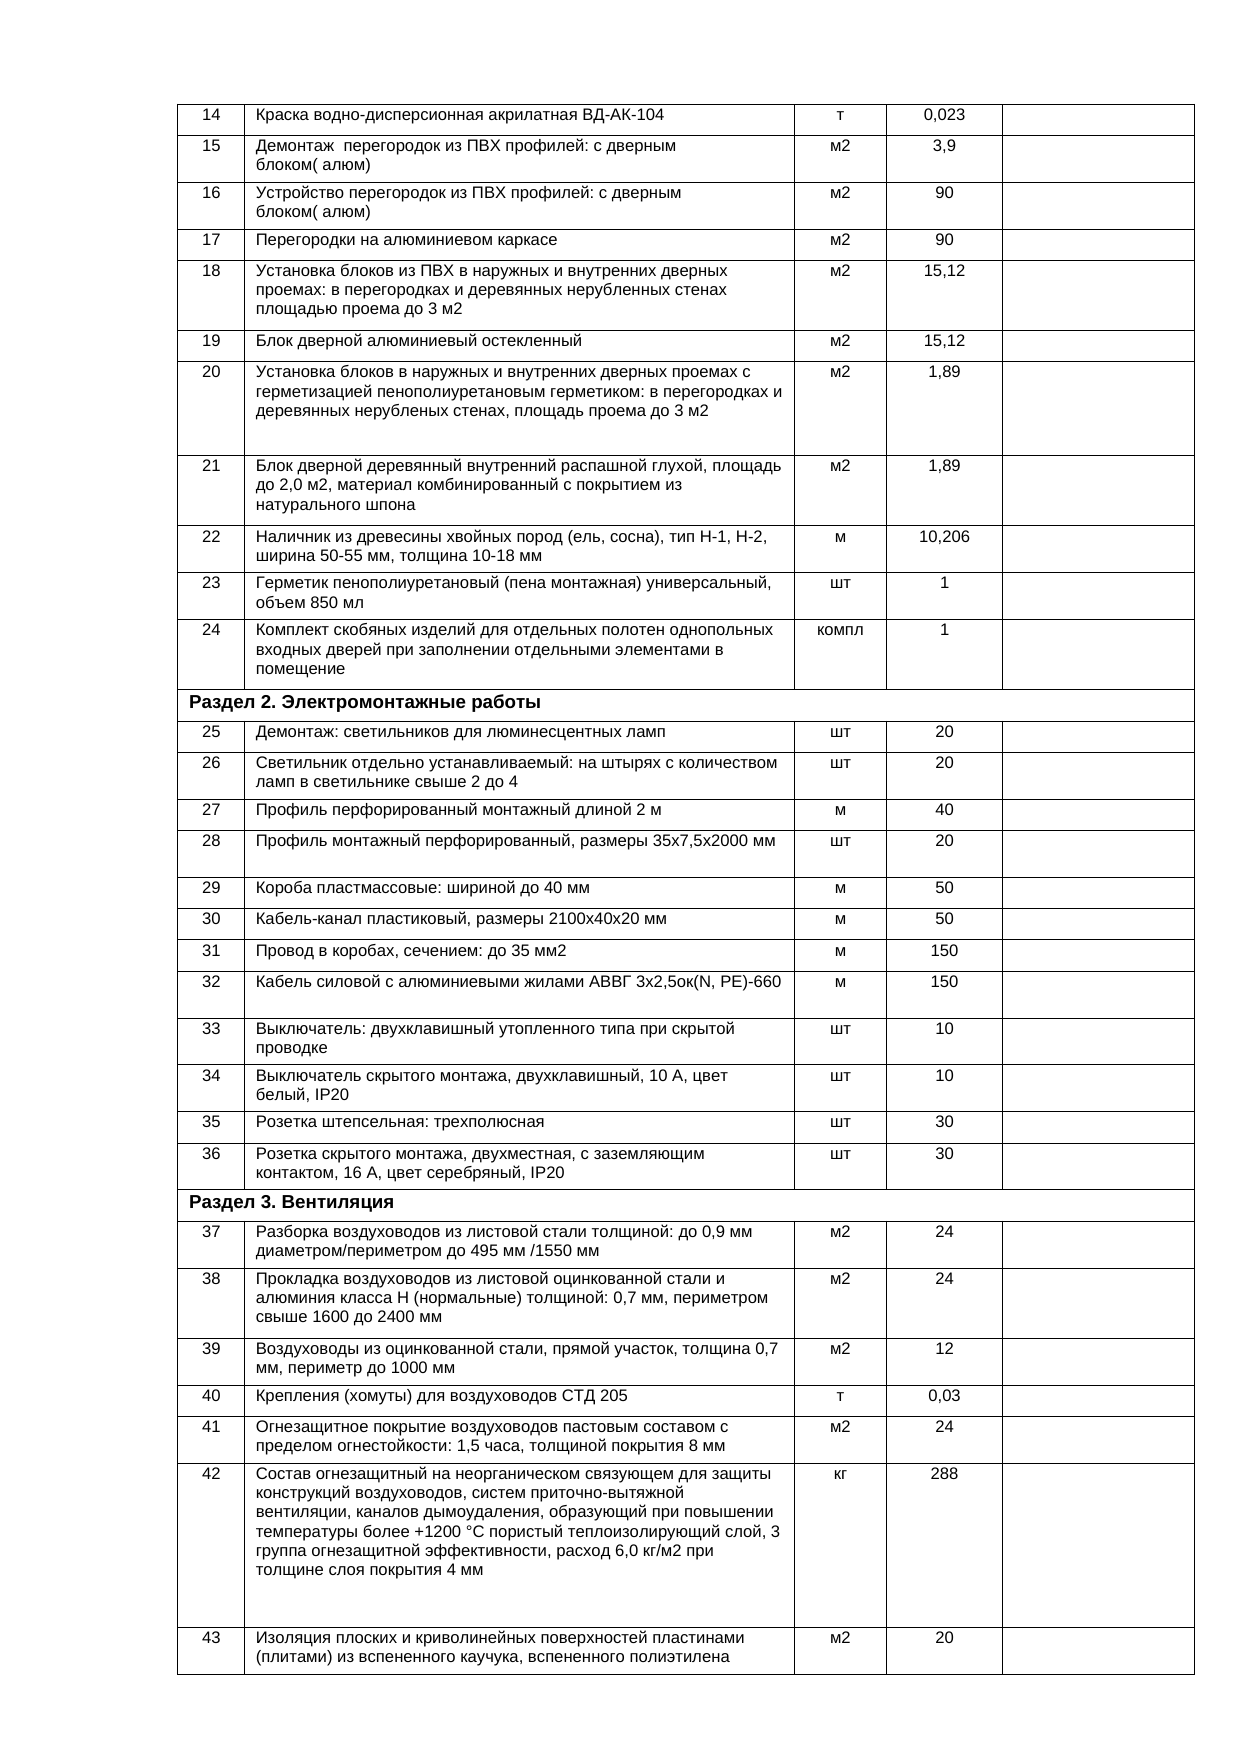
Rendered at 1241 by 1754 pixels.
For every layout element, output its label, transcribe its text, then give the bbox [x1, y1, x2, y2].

table_cell Раздел 2. Электромонтажные работы [178, 690, 1194, 721]
table_cell м [795, 526, 886, 572]
table_cell 90 [887, 230, 1002, 260]
table_cell 33 [178, 1019, 244, 1064]
table_cell Изоляция плоских и криволинейных поверхностей пластинами (плитами) из вспененного каучука, вспененного полиэтилена [245, 1628, 794, 1674]
table_cell [1003, 800, 1194, 830]
table_cell Выключатель: двухклавишный утопленного типа при скрытой проводке [245, 1019, 794, 1064]
table_cell Раздел 3. Вентиляция [178, 1190, 1194, 1221]
table_cell 36 [178, 1144, 244, 1189]
table_cell 10 [887, 1065, 1002, 1111]
table_cell Перегородки на алюминиевом каркасе [245, 230, 794, 260]
table_cell [1003, 620, 1194, 689]
table_cell Установка блоков в наружных и внутренних дверных проемах с герметизацией пенополиуретановым герметиком: в перегородках и деревянных нерубленых стенах, площадь проема до 3 м2 [245, 362, 794, 455]
table_cell [1003, 331, 1194, 361]
table_cell [1003, 1222, 1194, 1267]
table_cell 288 [887, 1464, 1002, 1627]
table_cell 19 [178, 331, 244, 361]
table_cell 15 [178, 136, 244, 182]
table_cell 42 [178, 1464, 244, 1627]
table_cell шт [795, 753, 886, 799]
table_cell [1003, 1269, 1194, 1338]
table_cell 50 [887, 909, 1002, 939]
table_cell 150 [887, 940, 1002, 971]
table_cell 90 [887, 183, 1002, 228]
table_cell 26 [178, 753, 244, 799]
table_cell Воздуховоды из оцинкованной стали, прямой участок, толщина 0,7 мм, периметр до 1000 мм [245, 1339, 794, 1385]
table_cell шт [795, 1019, 886, 1064]
table_cell Розетка штепсельная: трехполюсная [245, 1112, 794, 1142]
table_cell Прокладка воздуховодов из листовой оцинкованной стали и алюминия класса Н (нормальные) толщиной: 0,7 мм, периметром свыше 1600 до 2400 мм [245, 1269, 794, 1338]
table_cell 22 [178, 526, 244, 572]
table_cell [1003, 1339, 1194, 1385]
table_cell 16 [178, 183, 244, 228]
table_cell Блок дверной алюминиевый остекленный [245, 331, 794, 361]
table_cell 14 [178, 105, 244, 135]
table_cell [1003, 573, 1194, 619]
table_cell [1003, 183, 1194, 228]
table_cell 32 [178, 972, 244, 1017]
table_cell т [795, 105, 886, 135]
table_cell [1003, 722, 1194, 752]
table_cell [1003, 526, 1194, 572]
table_cell м2 [795, 1628, 886, 1674]
table_cell Крепления (хомуты) для воздуховодов СТД 205 [245, 1386, 794, 1416]
table_cell м2 [795, 1339, 886, 1385]
table_cell т [795, 1386, 886, 1416]
table_cell [1003, 230, 1194, 260]
table_cell [1003, 878, 1194, 908]
table_cell м2 [795, 261, 886, 330]
table_cell 12 [887, 1339, 1002, 1385]
table_cell [1003, 831, 1194, 877]
table_cell 30 [887, 1144, 1002, 1189]
table_cell 35 [178, 1112, 244, 1142]
table_cell 40 [178, 1386, 244, 1416]
table_cell [1003, 362, 1194, 455]
table_cell [1003, 1065, 1194, 1111]
table_cell 150 [887, 972, 1002, 1017]
table_cell 15,12 [887, 261, 1002, 330]
table_cell 18 [178, 261, 244, 330]
table_cell 43 [178, 1628, 244, 1674]
table_cell 20 [887, 831, 1002, 877]
table_cell 20 [887, 722, 1002, 752]
table_cell 23 [178, 573, 244, 619]
table_cell м2 [795, 1222, 886, 1267]
table_cell [1003, 1112, 1194, 1142]
table_cell Разборка воздуховодов из листовой стали толщиной: до 0,9 мм диаметром/периметром до 495 мм /1550 мм [245, 1222, 794, 1267]
table_cell 21 [178, 456, 244, 525]
table_cell шт [795, 722, 886, 752]
table_cell м [795, 878, 886, 908]
table_cell 1 [887, 573, 1002, 619]
table_cell Розетка скрытого монтажа, двухместная, с заземляющим контактом, 16 А, цвет серебряный, IP20 [245, 1144, 794, 1189]
table_cell 3,9 [887, 136, 1002, 182]
table_cell 15,12 [887, 331, 1002, 361]
table_cell 10,206 [887, 526, 1002, 572]
table_cell м2 [795, 362, 886, 455]
table_cell 38 [178, 1269, 244, 1338]
table_cell м [795, 909, 886, 939]
table_cell Провод в коробах, сечением: до 35 мм2 [245, 940, 794, 971]
table_cell Демонтаж перегородок из ПВХ профилей: с дверным блоком( алюм) [245, 136, 794, 182]
table_cell [1003, 753, 1194, 799]
table_cell Кабель силовой с алюминиевыми жилами АВВГ 3х2,5ок(N, PE)-660 [245, 972, 794, 1017]
table_cell м2 [795, 1417, 886, 1463]
table_cell 29 [178, 878, 244, 908]
table_cell 1,89 [887, 456, 1002, 525]
table_cell [1003, 1464, 1194, 1627]
table_cell 39 [178, 1339, 244, 1385]
table_cell м [795, 800, 886, 830]
table_cell Блок дверной деревянный внутренний распашной глухой, площадь до 2,0 м2, материал комбинированный с покрытием из натурального шпона [245, 456, 794, 525]
table_cell Краска водно-дисперсионная акрилатная ВД-АК-104 [245, 105, 794, 135]
table_cell кг [795, 1464, 886, 1627]
table_cell 24 [887, 1417, 1002, 1463]
table_cell Устройство перегородок из ПВХ профилей: с дверным блоком( алюм) [245, 183, 794, 228]
table_cell м2 [795, 183, 886, 228]
table_cell Выключатель скрытого монтажа, двухклавишный, 10 А, цвет белый, IP20 [245, 1065, 794, 1111]
table_cell м [795, 972, 886, 1017]
table_cell [1003, 136, 1194, 182]
table_cell 1,89 [887, 362, 1002, 455]
table_cell м2 [795, 1269, 886, 1338]
table_cell 28 [178, 831, 244, 877]
table_cell м2 [795, 136, 886, 182]
table_cell Короба пластмассовые: шириной до 40 мм [245, 878, 794, 908]
table_cell [1003, 1144, 1194, 1189]
table_cell 37 [178, 1222, 244, 1267]
table_cell Герметик пенополиуретановый (пена монтажная) универсальный, объем 850 мл [245, 573, 794, 619]
table_cell 20 [887, 1628, 1002, 1674]
table_cell 20 [178, 362, 244, 455]
table_cell 17 [178, 230, 244, 260]
table_cell м2 [795, 230, 886, 260]
table_cell 20 [887, 753, 1002, 799]
table_cell [1003, 1628, 1194, 1674]
table_cell [1003, 105, 1194, 135]
table_cell 27 [178, 800, 244, 830]
table_cell м [795, 940, 886, 971]
table_cell шт [795, 573, 886, 619]
table_cell Наличник из древесины хвойных пород (ель, сосна), тип Н-1, Н-2, ширина 50-55 мм, толщина 10-18 мм [245, 526, 794, 572]
table_cell 24 [178, 620, 244, 689]
table_cell 50 [887, 878, 1002, 908]
table_cell 0,03 [887, 1386, 1002, 1416]
table_cell шт [795, 1112, 886, 1142]
table_cell Кабель-канал пластиковый, размеры 2100х40х20 мм [245, 909, 794, 939]
table_cell м2 [795, 456, 886, 525]
table_cell 30 [178, 909, 244, 939]
table_cell шт [795, 831, 886, 877]
table_cell м2 [795, 331, 886, 361]
table_cell Профиль монтажный перфорированный, размеры 35х7,5х2000 мм [245, 831, 794, 877]
table_cell 25 [178, 722, 244, 752]
table_cell 30 [887, 1112, 1002, 1142]
table_cell 24 [887, 1269, 1002, 1338]
table_cell 10 [887, 1019, 1002, 1064]
table_cell шт [795, 1065, 886, 1111]
table_cell 1 [887, 620, 1002, 689]
table_cell компл [795, 620, 886, 689]
table_cell [1003, 1386, 1194, 1416]
table_cell Состав огнезащитный на неорганическом связующем для защиты конструкций воздуховодов, систем приточно-вытяжной вентиляции, каналов дымоудаления, образующий при повышении температуры более +1200 °C пористый теплоизолирующий слой, 3 группа огнезащитной эффективности, расход 6,0 кг/м2 при толщине слоя покрытия 4 мм [245, 1464, 794, 1627]
table_cell Комплект скобяных изделий для отдельных полотен однопольных входных дверей при заполнении отдельными элементами в помещение [245, 620, 794, 689]
table_cell [1003, 456, 1194, 525]
table_cell 34 [178, 1065, 244, 1111]
table_cell Установка блоков из ПВХ в наружных и внутренних дверных проемах: в перегородках и деревянных нерубленных стенах площадью проема до 3 м2 [245, 261, 794, 330]
table_cell 31 [178, 940, 244, 971]
table_cell [1003, 1417, 1194, 1463]
table_cell [1003, 940, 1194, 971]
table_cell Светильник отдельно устанавливаемый: на штырях с количеством ламп в светильнике свыше 2 до 4 [245, 753, 794, 799]
table_cell 40 [887, 800, 1002, 830]
table_cell 24 [887, 1222, 1002, 1267]
table_cell [1003, 261, 1194, 330]
table_cell [1003, 909, 1194, 939]
table_cell 0,023 [887, 105, 1002, 135]
table_cell Демонтаж: светильников для люминесцентных ламп [245, 722, 794, 752]
table_cell 41 [178, 1417, 244, 1463]
table_cell шт [795, 1144, 886, 1189]
table_cell Профиль перфорированный монтажный длиной 2 м [245, 800, 794, 830]
table_cell [1003, 1019, 1194, 1064]
table_cell Огнезащитное покрытие воздуховодов пастовым составом с пределом огнестойкости: 1,5 часа, толщиной покрытия 8 мм [245, 1417, 794, 1463]
table_cell [1003, 972, 1194, 1017]
